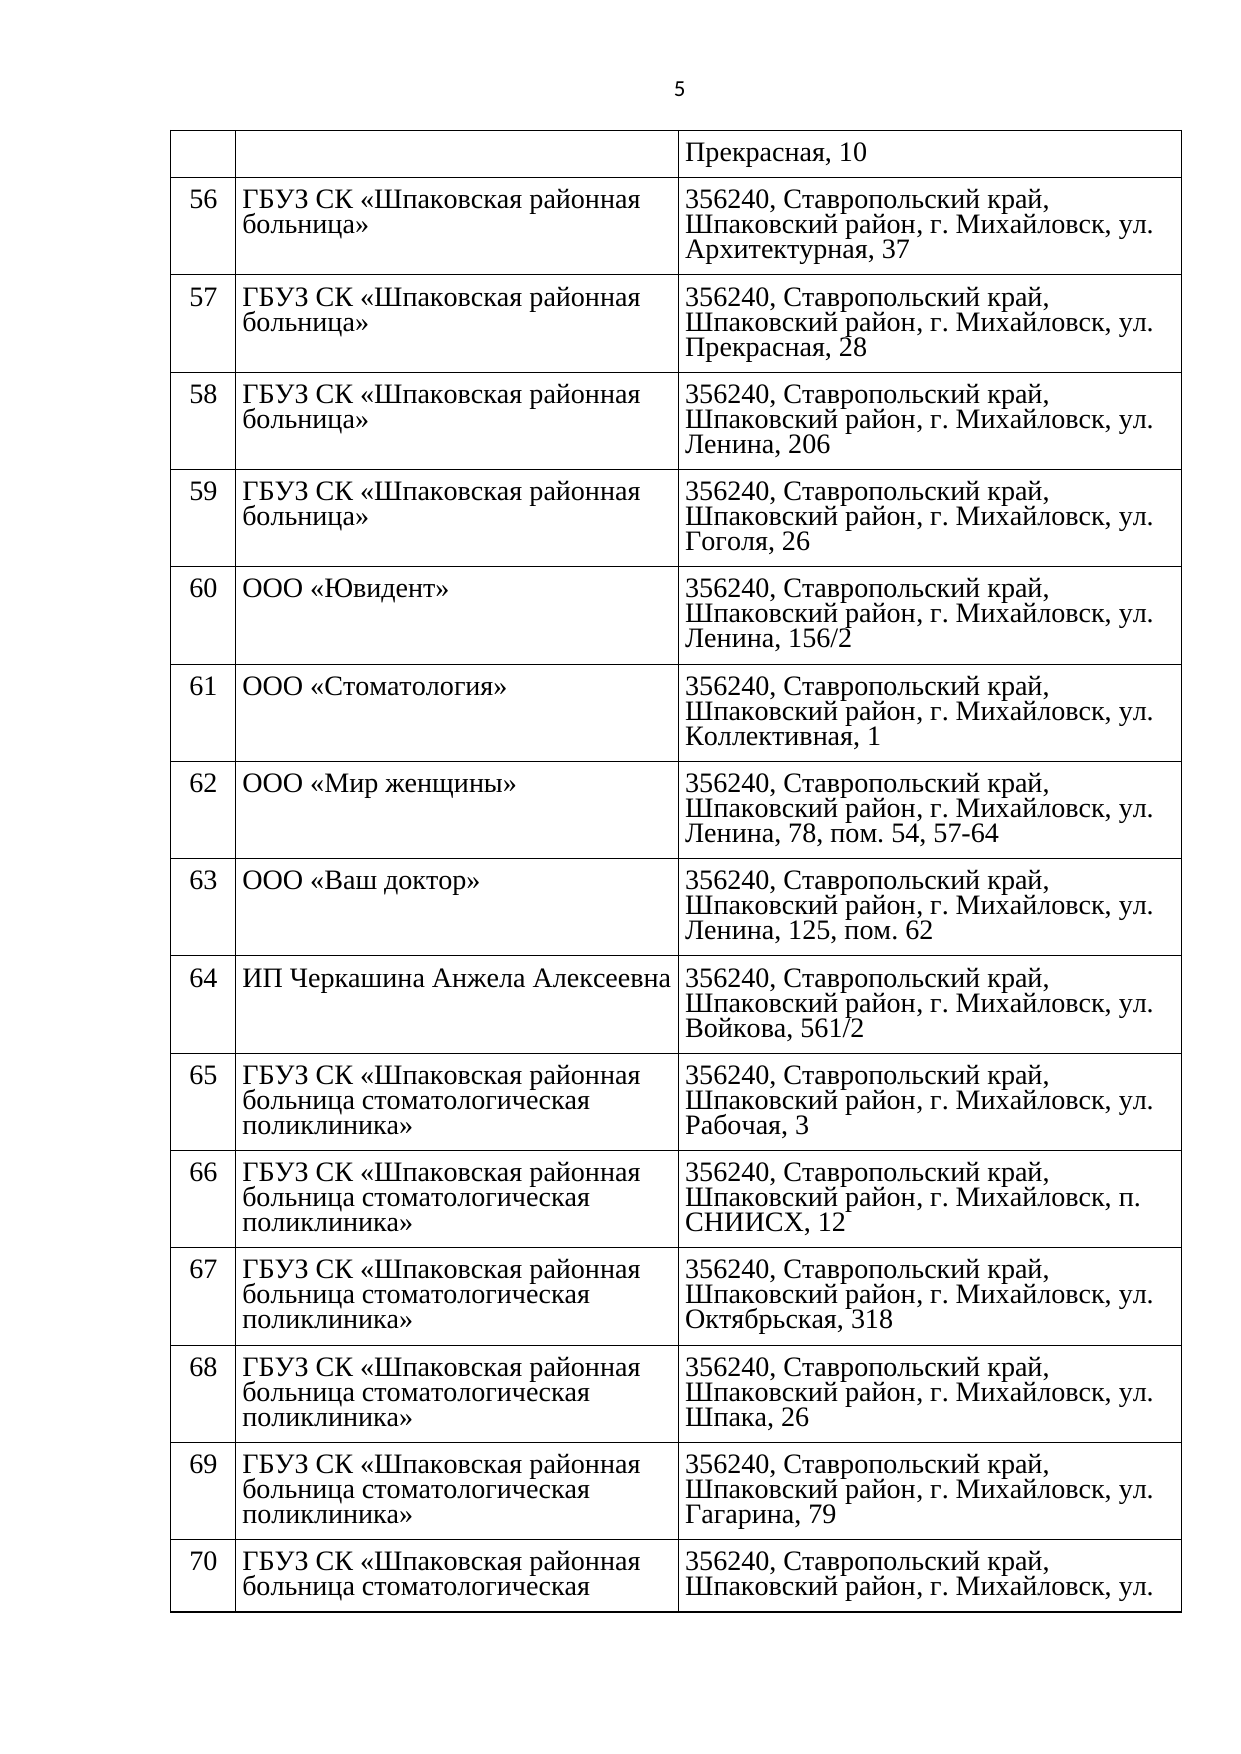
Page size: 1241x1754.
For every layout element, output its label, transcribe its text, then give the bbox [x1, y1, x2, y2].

table_cell 356240, Ставропольский край, Шпаковский район, г. Михайловск, ул. Ленина, 125, пом. 62 [679, 859, 1181, 955]
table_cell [679, 131, 1181, 177]
table_cell 66 [171, 1151, 235, 1247]
table_cell 55 [171, 131, 235, 177]
table_cell 58 [171, 373, 235, 469]
table_cell 356240, Ставропольский край, Шпаковский район, г. Михайловск, ул. Гоголя, 26 [679, 470, 1181, 566]
table_cell ООО «Мир женщины» [236, 762, 678, 858]
table_cell ГБУЗ СК «Шпаковская районная больница стоматологическая поликлиника» [236, 1054, 678, 1150]
table_cell ООО «Стоматология» [236, 665, 678, 761]
table_cell ГБУЗ СК «Шпаковская районная больница стоматологическая поликлиника» [236, 1151, 678, 1247]
table_cell 356240, Ставропольский край, Шпаковский район, г. Михайловск, ул. Шпака, 26 [679, 1346, 1181, 1442]
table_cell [679, 1540, 1181, 1611]
table_cell 62 [171, 762, 235, 858]
table_cell 56 [171, 178, 235, 274]
table_cell 356240, Ставропольский край, Шпаковский район, г. Михайловск, ул. Ленина, 156/2 [679, 567, 1181, 663]
table_cell 67 [171, 1248, 235, 1344]
table_cell 356240, Ставропольский край, Шпаковский район, г. Михайловск, ул. Архитектурная, 37 [679, 178, 1181, 274]
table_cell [236, 1540, 678, 1611]
table_cell 356240, Ставропольский край, Шпаковский район, г. Михайловск, ул. Рабочая, 3 [679, 1054, 1181, 1150]
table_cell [236, 131, 678, 177]
table_cell 57 [171, 275, 235, 372]
table_cell 59 [171, 470, 235, 566]
table_cell 356240, Ставропольский край, Шпаковский район, г. Михайловск, п. СНИИСХ, 12 [679, 1151, 1181, 1247]
table_cell 356240, Ставропольский край, Шпаковский район, г. Михайловск, ул. Октябрьская, 318 [679, 1248, 1181, 1344]
table_cell 68 [171, 1346, 235, 1442]
table_cell 63 [171, 859, 235, 955]
table_cell 65 [171, 1054, 235, 1150]
table_cell 356240, Ставропольский край, Шпаковский район, г. Михайловск, ул. Гагарина, 79 [679, 1443, 1181, 1539]
table_cell 356240, Ставропольский край, Шпаковский район, г. Михайловск, ул. Коллективная, 1 [679, 665, 1181, 761]
table_cell 70 [171, 1540, 235, 1611]
table_cell 356240, Ставропольский край, Шпаковский район, г. Михайловск, ул. Прекрасная, 28 [679, 275, 1181, 372]
table_cell ГБУЗ СК «Шпаковская районная больница стоматологическая поликлиника» [236, 1248, 678, 1344]
table_cell ГБУЗ СК «Шпаковская районная больница» [236, 373, 678, 469]
table_cell 60 [171, 567, 235, 663]
table_cell 64 [171, 956, 235, 1053]
table_cell ГБУЗ СК «Шпаковская районная больница» [236, 275, 678, 372]
table_cell 356240, Ставропольский край, Шпаковский район, г. Михайловск, ул. Ленина, 78, пом. 54, 57-64 [679, 762, 1181, 858]
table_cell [236, 1443, 678, 1539]
table_cell 69 [171, 1443, 235, 1539]
table_cell 356240, Ставропольский край, Шпаковский район, г. Михайловск, ул. Войкова, 561/2 [679, 956, 1181, 1053]
table_cell ООО «Ювидент» [236, 567, 678, 663]
table_cell ИП Черкашина Анжела Алексеевна [236, 956, 678, 1053]
table_cell ГБУЗ СК «Шпаковская районная больница» [236, 178, 678, 274]
table_cell ГБУЗ СК «Шпаковская районная больница» [236, 470, 678, 566]
table_cell 356240, Ставропольский край, Шпаковский район, г. Михайловск, ул. Ленина, 206 [679, 373, 1181, 469]
table_cell ГБУЗ СК «Шпаковская районная больница стоматологическая поликлиника» [236, 1346, 678, 1442]
table_cell 61 [171, 665, 235, 761]
table_cell ООО «Ваш доктор» [236, 859, 678, 955]
